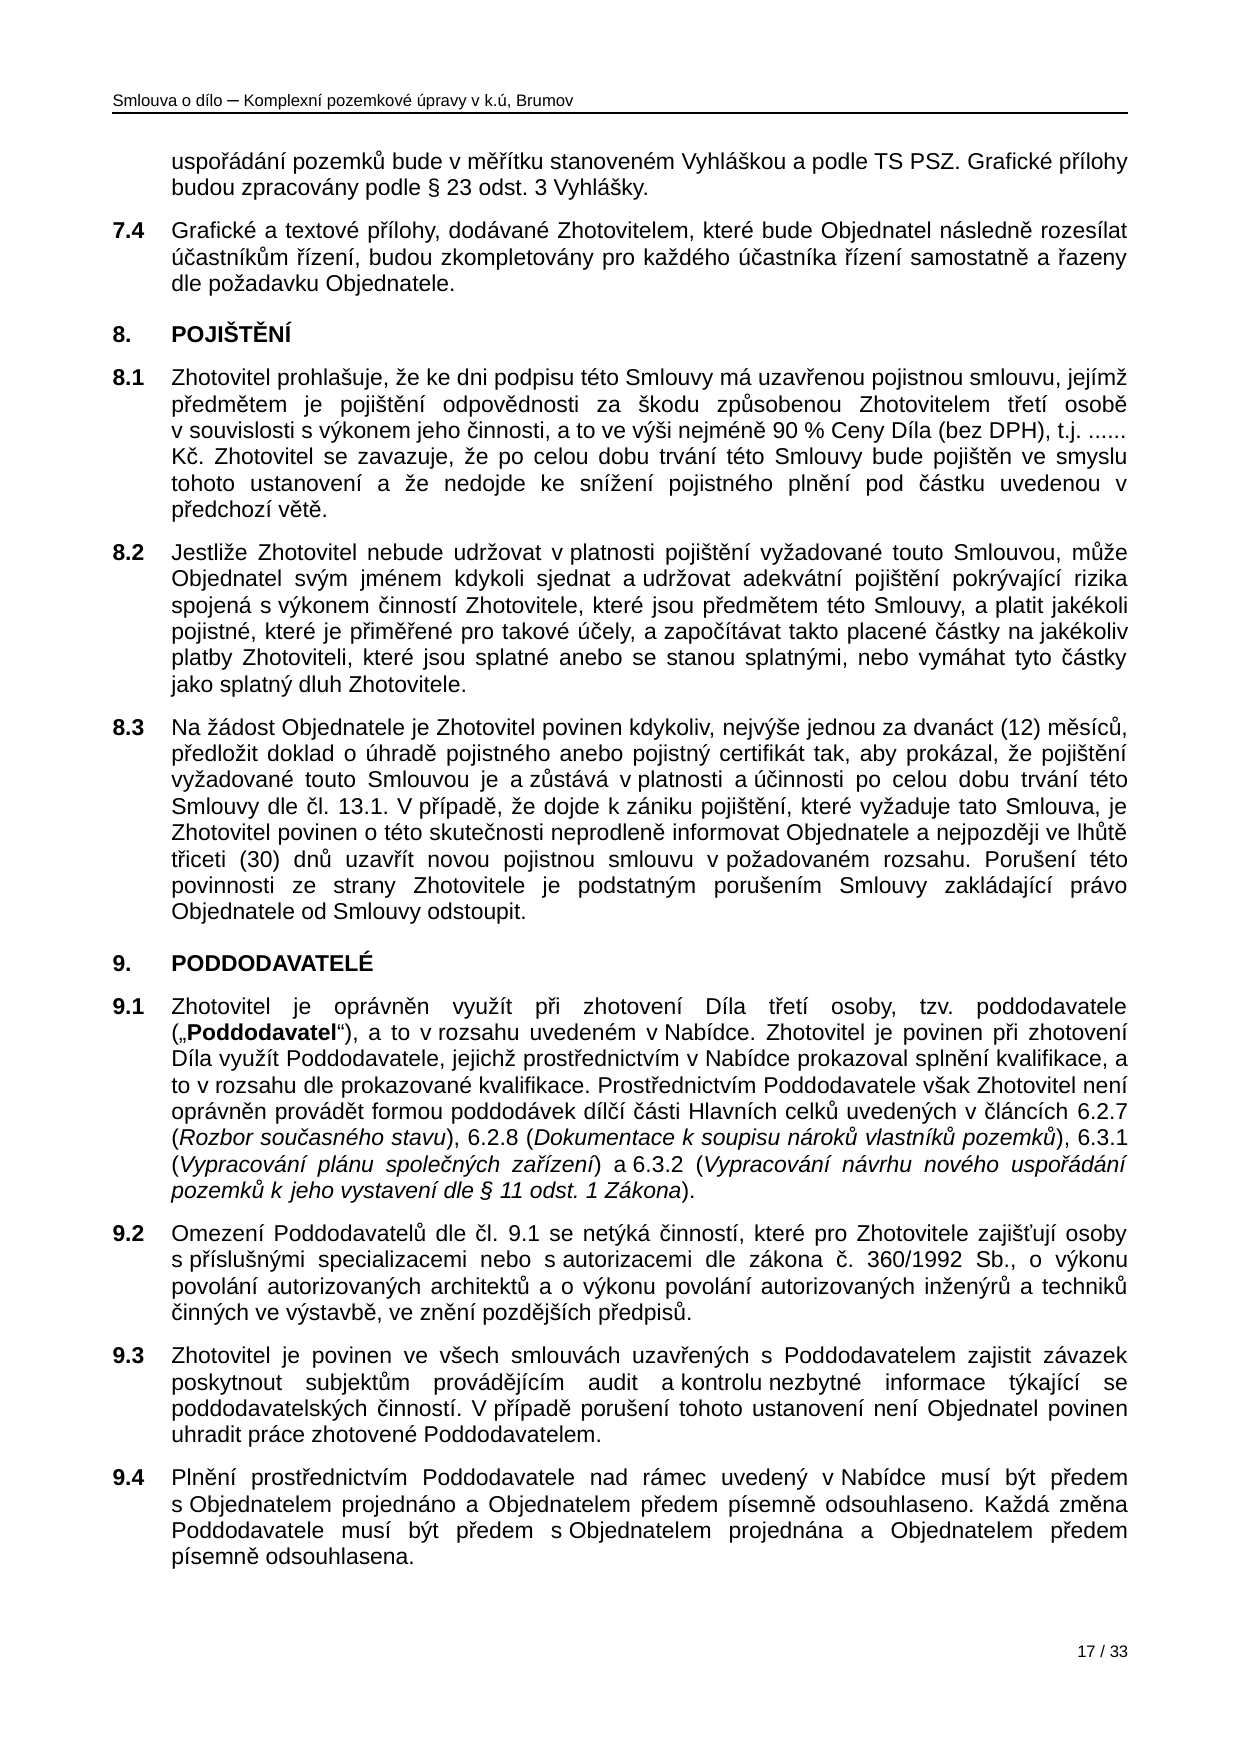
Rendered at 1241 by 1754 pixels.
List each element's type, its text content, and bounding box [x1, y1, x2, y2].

text Pojištění [112, 321, 1128, 347]
text Poddodavatelé [112, 949, 1128, 976]
text Zhotovitel prohlašuje, že ke dni podpisu této Smlouvy má uzavřenou pojistnou smlouvu, jejímž předmětem je pojištění odpovědnosti za škodu způsobenou Zhotovitelem třetí osobě v souvislosti s výkonem jeho činnosti, a to ve výši nejméně 90 % Ceny Díla (bez DPH), t.j. ...... Kč. Zhotovitel se zavazuje, že po celou dobu trvání této Smlouvy bude pojištěn ve smyslu tohoto ustanovení a že nedojde ke snížení pojistného plnění pod částku uvedenou v předchozí větě. [112, 364, 1128, 522]
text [112, 148, 1128, 200]
text Na žádost Objednatele je Zhotovitel povinen kdykoliv, nejvýše jednou za dvanáct (12) měsíců, předložit doklad o úhradě pojistného anebo pojistný certifikát tak, aby prokázal, že pojištění vyžadované touto Smlouvou je a zůstává v platnosti a účinnosti po celou dobu trvání této Smlouvy dle čl. 13.1. V případě, že dojde k zániku pojištění, které vyžaduje tato Smlouva, je Zhotovitel povinen o této skutečnosti neprodleně informovat Objednatele a nejpozději ve lhůtě třiceti (30) dnů uzavřít novou pojistnou smlouvu v požadovaném rozsahu. Porušení této povinnosti ze strany Zhotovitele je podstatným porušením Smlouvy zakládající právo Objednatele od Smlouvy odstoupit. [112, 714, 1128, 924]
text Omezení Poddodavatelů dle čl. 9.1 se netýká činností, které pro Zhotovitele zajišťují osoby s příslušnými specializacemi nebo s autorizacemi dle zákona č. 360/1992 Sb., o výkonu povolání autorizovaných architektů a o výkonu povolání autorizovaných inženýrů a techniků činných ve výstavbě, ve znění pozdějších předpisů. [112, 1220, 1128, 1326]
text Plnění prostřednictvím Poddodavatele nad rámec uvedený v Nabídce musí být předem s Objednatelem projednáno a Objednatelem předem písemně odsouhlaseno. Každá změna Poddodavatele musí být předem s Objednatelem projednána a Objednatelem předem písemně odsouhlasena. [112, 1464, 1128, 1570]
text Jestliže Zhotovitel nebude udržovat v platnosti pojištění vyžadované touto Smlouvou, může Objednatel svým jménem kdykoli sjednat a udržovat adekvátní pojištění pokrývající rizika spojená s výkonem činností Zhotovitele, které jsou předmětem této Smlouvy, a platit jakékoli pojistné, které je přiměřené pro takové účely, a započítávat takto placené částky na jakékoliv platby Zhotoviteli, které jsou splatné anebo se stanou splatnými, nebo vymáhat tyto částky jako splatný dluh Zhotovitele. [112, 539, 1128, 697]
text Grafické a textové přílohy, dodávané Zhotovitelem, které bude Objednatel následně rozesílat účastníkům řízení, budou zkompletovány pro každého účastníka řízení samostatně a řazeny dle požadavku Objednatele. [112, 217, 1128, 296]
text Zhotovitel je oprávněn využít při zhotovení Díla třetí osoby, tzv. poddodavatele („Poddodavatel“), a to v rozsahu uvedeném v Nabídce. Zhotovitel je povinen při zhotovení Díla využít Poddodavatele, jejichž prostřednictvím v Nabídce prokazoval splnění kvalifikace, a to v rozsahu dle prokazované kvalifikace. Prostřednictvím Poddodavatele však Zhotovitel není oprávněn provádět formou poddodávek dílčí části Hlavních celků uvedených v článcích 6.2.7 (Rozbor současného stavu), 6.2.8 (Dokumentace k soupisu nároků vlastníků pozemků), 6.3.1 (Vypracování plánu společných zařízení) a 6.3.2 (Vypracování návrhu nového uspořádání pozemků k jeho vystavení dle § 11 odst. 1 Zákona). [112, 993, 1128, 1203]
text Zhotovitel je povinen ve všech smlouvách uzavřených s Poddodavatelem zajistit závazek poskytnout subjektům provádějícím audit a kontrolu nezbytné informace týkající se poddodavatelských činností. V případě porušení tohoto ustanovení není Objednatel povinen uhradit práce zhotovené Poddodavatelem. [112, 1342, 1128, 1448]
